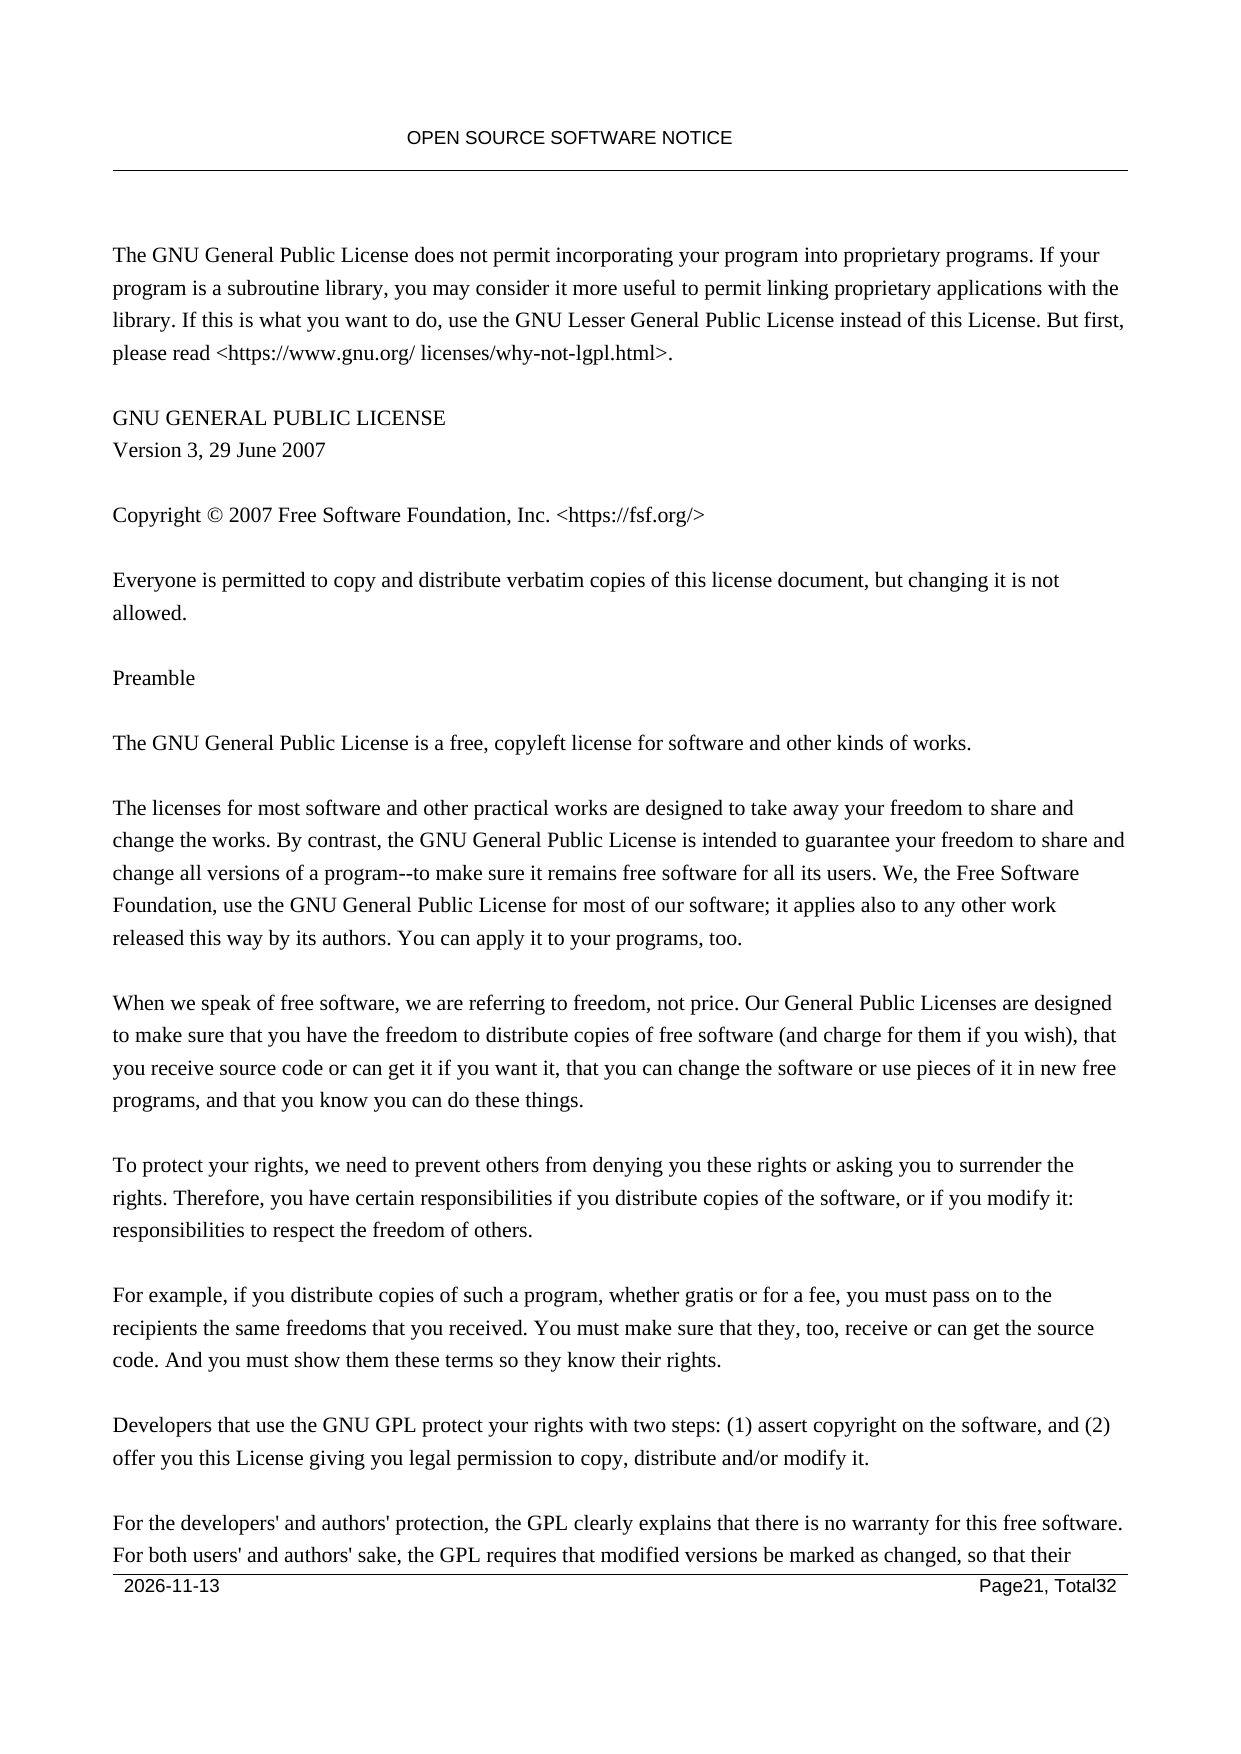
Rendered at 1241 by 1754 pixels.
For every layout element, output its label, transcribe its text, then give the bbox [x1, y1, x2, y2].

text Developers that use the GNU GPL protect your rights with two steps: (1) assert copyright on the software, and (2) offer you this License giving you legal permission to copy, distribute and/or modify it. [112, 1409, 1128, 1474]
text When we speak of free software, we are referring to freedom, not price. Our General Public Licenses are designed to make sure that you have the freedom to distribute copies of free software (and charge for them if you wish), that you receive source code or can get it if you want it, that you can change the software or use pieces of it in new free programs, and that you know you can do these things. [112, 986, 1128, 1116]
text The GNU General Public License is a free, copyleft license for software and other kinds of works. [112, 726, 1128, 759]
text Version 3, 29 June 2007 [112, 434, 1128, 466]
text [112, 1506, 1128, 1571]
text Copyright © 2007 Free Software Foundation, Inc. <https://fsf.org/> [112, 499, 1128, 531]
text For example, if you distribute copies of such a program, whether gratis or for a fee, you must pass on to the recipients the same freedoms that you received. You must make sure that they, too, receive or can get the source code. And you must show them these terms so they know their rights. [112, 1279, 1128, 1376]
text To protect your rights, we need to prevent others from denying you these rights or asking you to surrender the rights. Therefore, you have certain responsibilities if you distribute copies of the software, or if you modify it: responsibilities to respect the freedom of others. [112, 1149, 1128, 1246]
text Everyone is permitted to copy and distribute verbatim copies of this license document, but changing it is not allowed. [112, 564, 1128, 629]
text The GNU General Public License does not permit incorporating your program into proprietary programs. If your program is a subroutine library, you may consider it more useful to permit linking proprietary applications with the library. If this is what you want to do, use the GNU Lesser General Public License instead of this License. But first, please read <https://www.gnu.org/ licenses/why-not-lgpl.html>. GNU GENERAL PUBLIC LICENSE [112, 239, 1128, 434]
text Preamble [112, 661, 1128, 694]
text The licenses for most software and other practical works are designed to take away your freedom to share and change the works. By contrast, the GNU General Public License is intended to guarantee your freedom to share and change all versions of a program--to make sure it remains free software for all its users. We, the Free Software Foundation, use the GNU General Public License for most of our software; it applies also to any other work released this way by its authors. You can apply it to your programs, too. [112, 791, 1128, 954]
